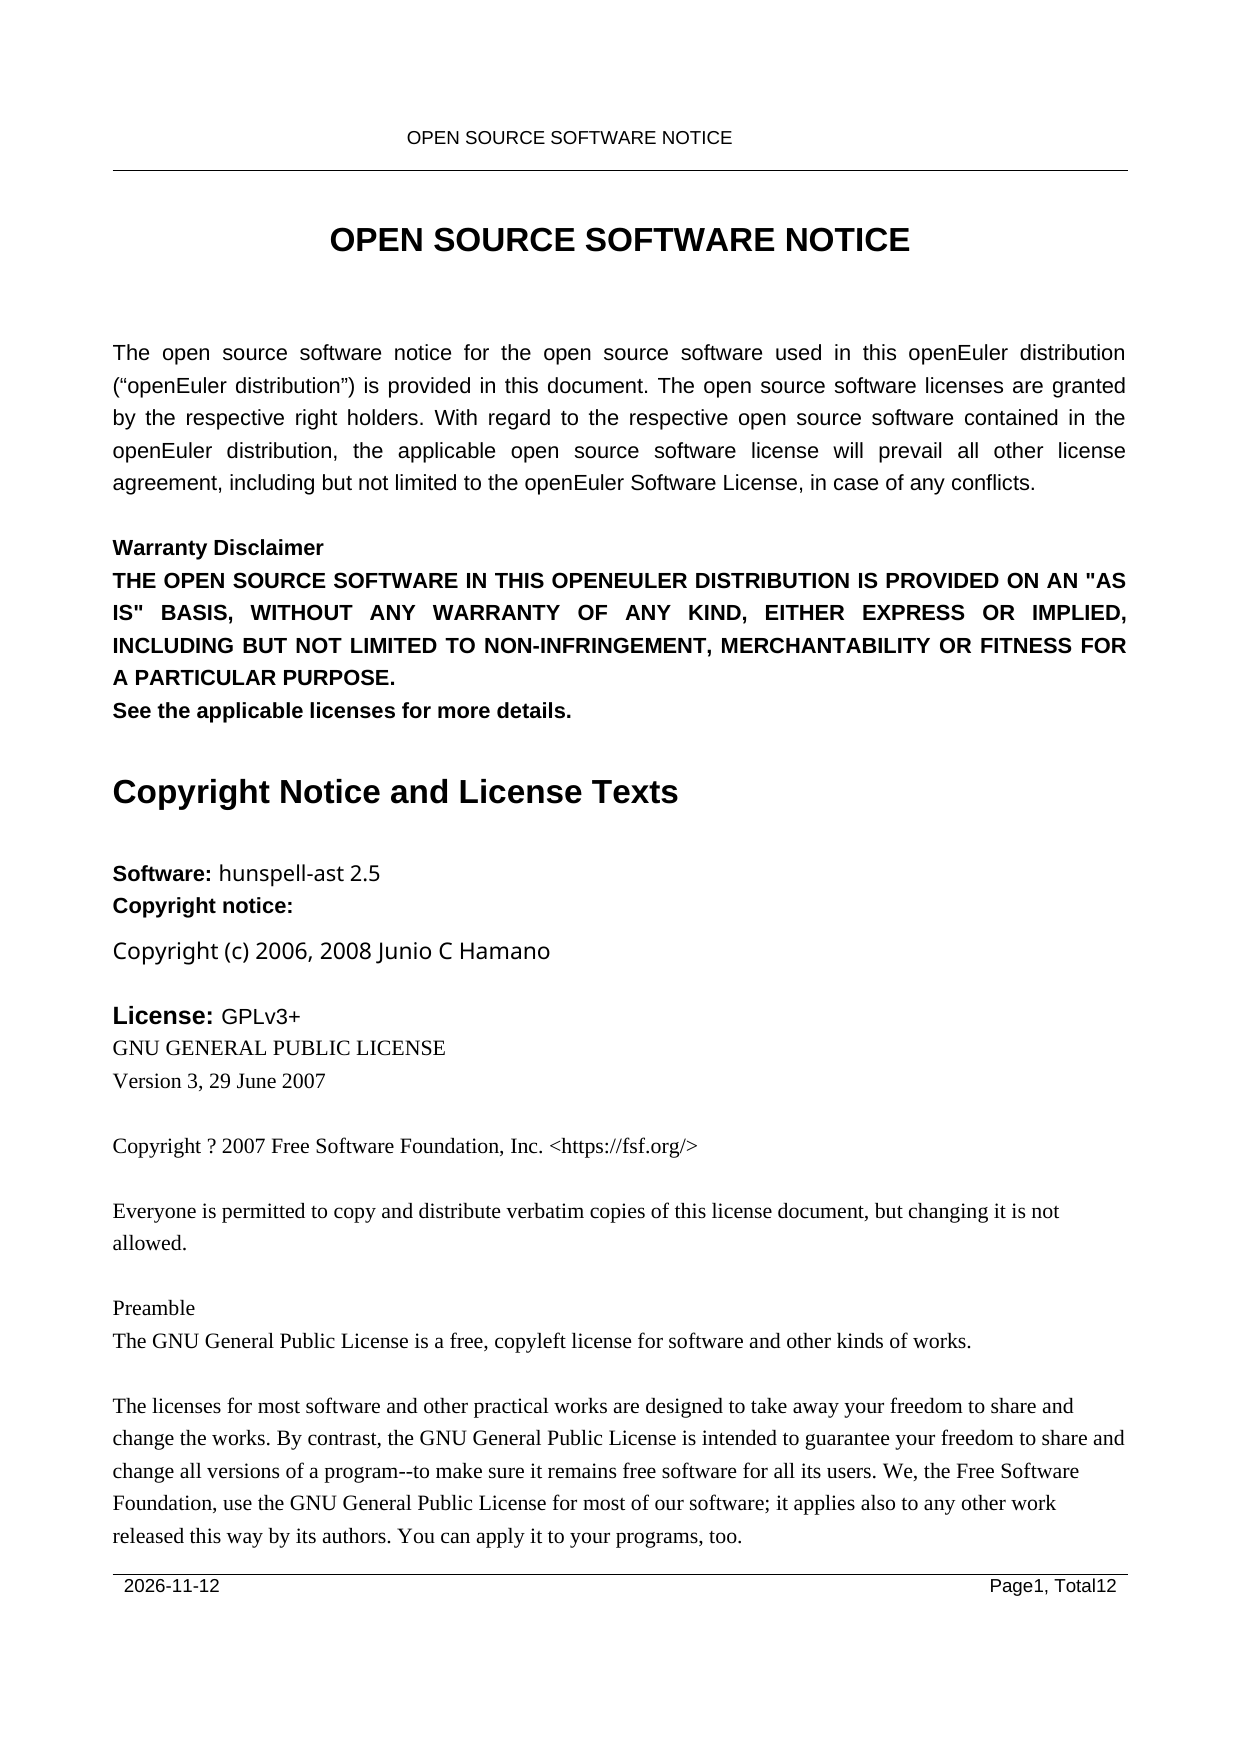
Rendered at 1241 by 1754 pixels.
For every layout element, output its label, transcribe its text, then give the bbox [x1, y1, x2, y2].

text THE OPEN SOURCE SOFTWARE IN THIS OPENEULER DISTRIBUTION IS PROVIDED ON AN "AS IS" BASIS, WITHOUT ANY WARRANTY OF ANY KIND, EITHER EXPRESS OR IMPLIED, INCLUDING BUT NOT LIMITED TO NON-INFRINGEMENT, MERCHANTABILITY OR FITNESS FOR A PARTICULAR PURPOSE. See the applicable licenses for more details. [112, 564, 1128, 726]
text Warranty Disclaimer [112, 531, 1128, 564]
text Copyright Notice and License Texts [112, 759, 1128, 824]
text OPEN SOURCE SOFTWARE NOTICE [112, 206, 1128, 271]
title Software: hunspell-ast 2.5 [112, 856, 1128, 889]
text Copyright (c) 2006, 2008 Junio C Hamano [112, 934, 1128, 966]
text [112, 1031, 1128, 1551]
text License: GPLv3+ [112, 999, 1128, 1031]
text The open source software notice for the open source software used in this openEuler distribution (“openEuler distribution”) is provided in this document. The open source software licenses are granted by the respective right holders. With regard to the respective open source software contained in the openEuler distribution, the applicable open source software license will prevail all other license agreement, including but not limited to the openEuler Software License, in case of any conflicts. [112, 336, 1128, 499]
text Copyright notice: [112, 889, 1128, 921]
